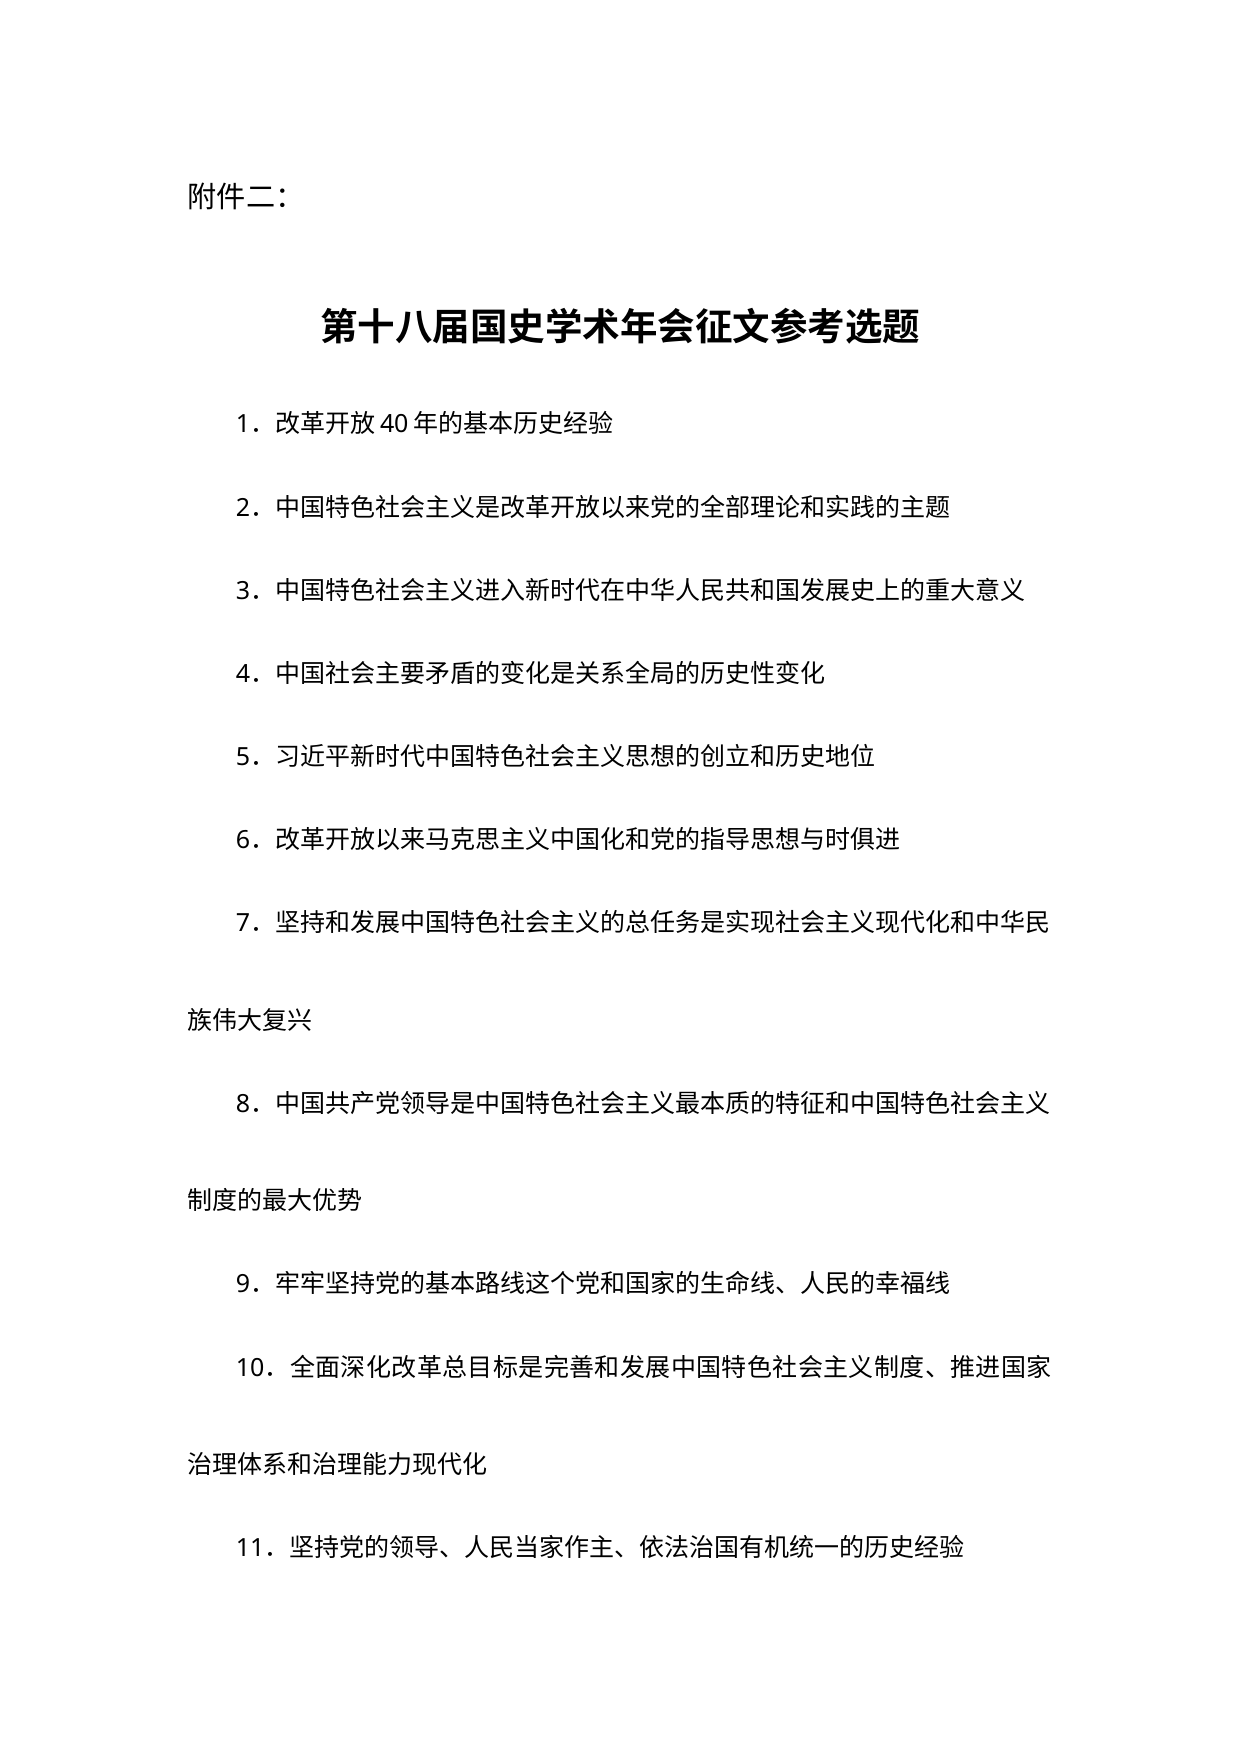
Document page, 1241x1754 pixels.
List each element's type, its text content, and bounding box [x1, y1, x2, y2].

text 9．牢牢坚持党的基本路线这个党和国家的生命线、人民的幸福线 [187, 1249, 1053, 1314]
text 2．中国特色社会主义是改革开放以来党的全部理论和实践的主题 [187, 473, 1053, 538]
text 8．中国共产党领导是中国特色社会主义最本质的特征和中国特色社会主义制度的最大优势 [187, 1069, 1053, 1231]
text 附件二： [187, 162, 1053, 227]
text 第十八届国史学术年会征文参考选题 [187, 292, 1053, 357]
text 7．坚持和发展中国特色社会主义的总任务是实现社会主义现代化和中华民族伟大复兴 [187, 888, 1053, 1051]
text 1．改革开放40年的基本历史经验 [187, 389, 1053, 454]
text 4．中国社会主要矛盾的变化是关系全局的历史性变化 [187, 639, 1053, 704]
text 11．坚持党的领导、人民当家作主、依法治国有机统一的历史经验 [187, 1513, 1053, 1578]
text 6．改革开放以来马克思主义中国化和党的指导思想与时俱进 [187, 805, 1053, 870]
text 5．习近平新时代中国特色社会主义思想的创立和历史地位 [187, 722, 1053, 787]
text 10．全面深化改革总目标是完善和发展中国特色社会主义制度、推进国家治理体系和治理能力现代化 [187, 1333, 1053, 1495]
text 3．中国特色社会主义进入新时代在中华人民共和国发展史上的重大意义 [187, 556, 1053, 621]
